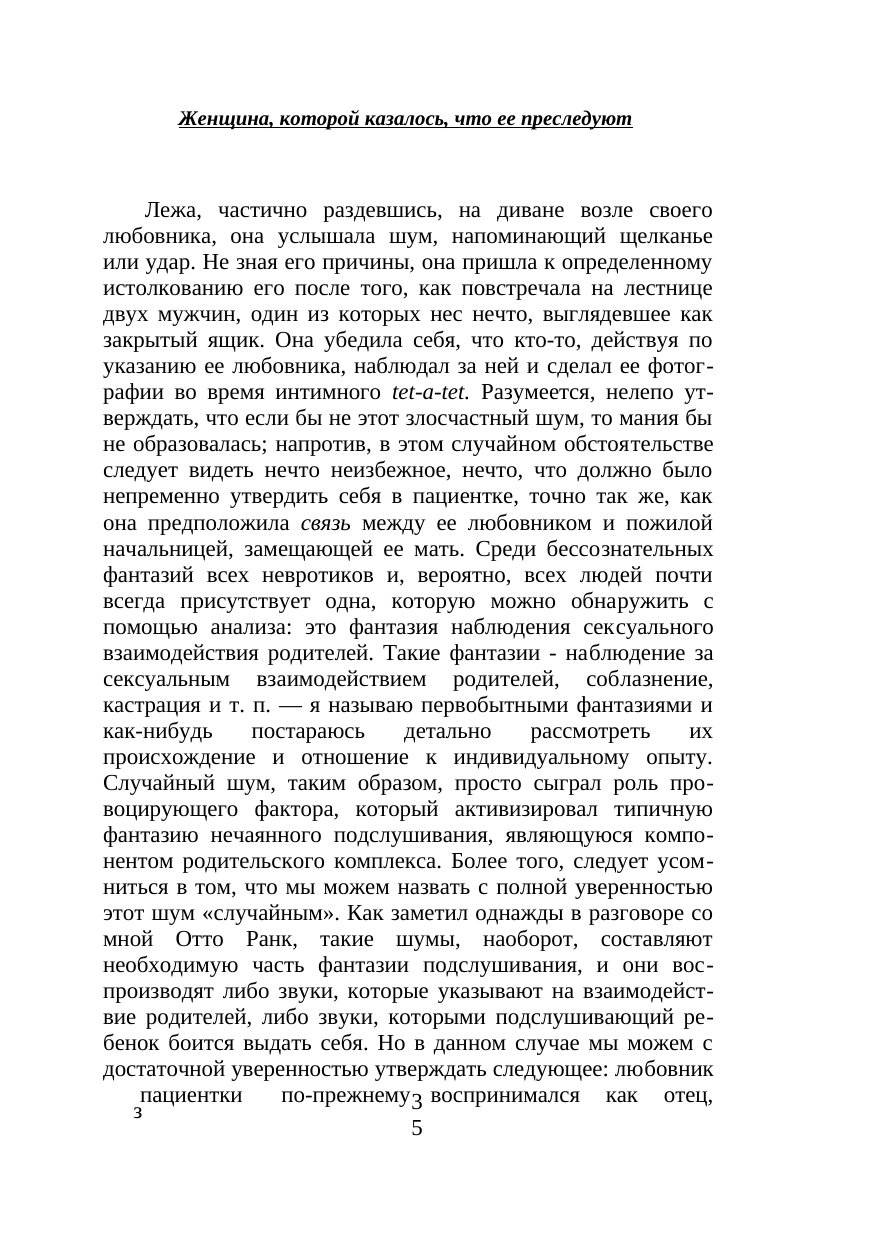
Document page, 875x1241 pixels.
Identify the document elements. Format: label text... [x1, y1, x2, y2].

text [103, 197, 714, 1108]
text 35 [411, 1088, 430, 1141]
